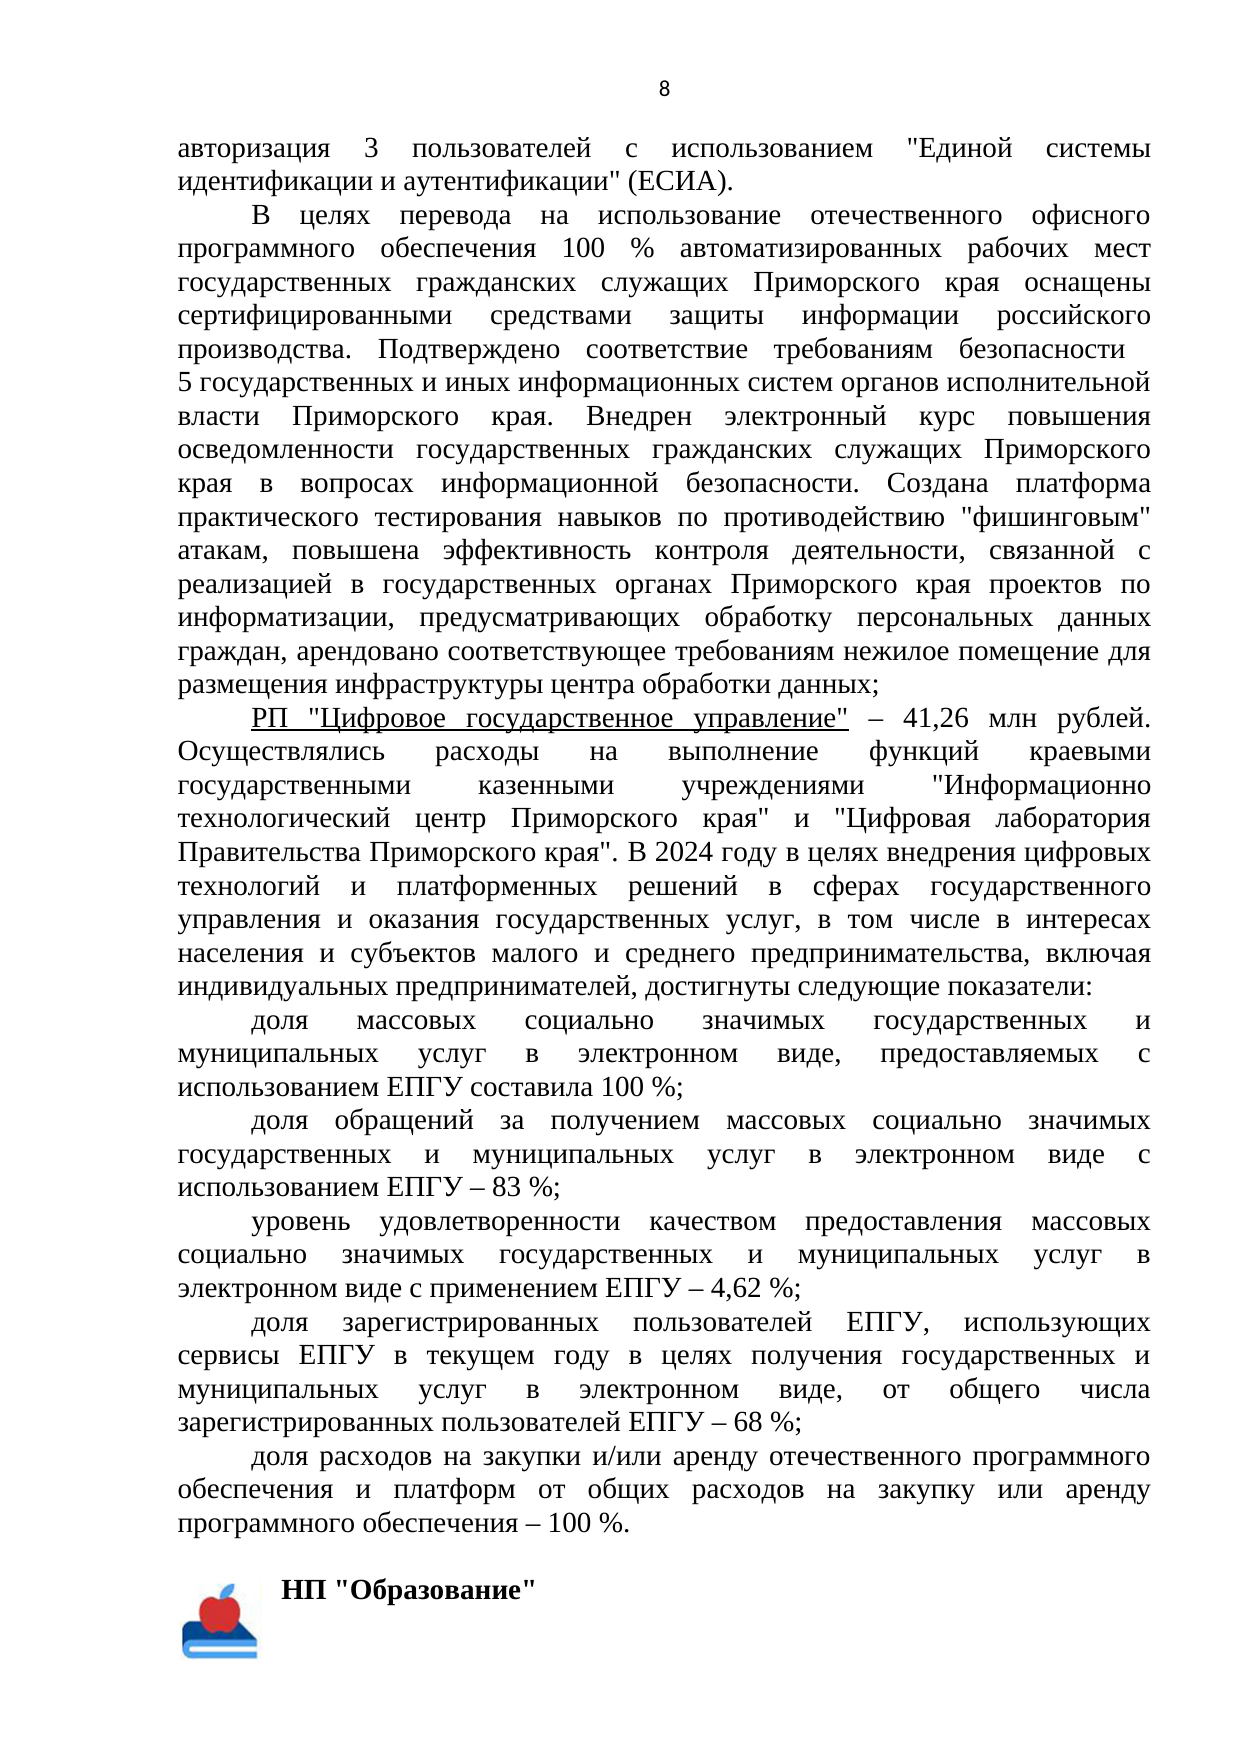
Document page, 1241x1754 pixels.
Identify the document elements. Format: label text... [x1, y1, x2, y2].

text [177, 130, 1152, 197]
text доля обращений за получением массовых социально значимых государственных и муниципальных услуг в электронном виде с использованием ЕПГУ – 83 %; [177, 1102, 1152, 1203]
text доля зарегистрированных пользователей ЕПГУ, использующих сервисы ЕПГУ в текущем году в целях получения государственных и муниципальных услуг в электронном виде, от общего числа зарегистрированных пользователей ЕПГУ – 68 %; [177, 1304, 1152, 1438]
text В целях перевода на использование отечественного офисного программного обеспечения 100 % автоматизированных рабочих мест государственных гражданских служащих Приморского края оснащены сертифицированными средствами защиты информации российского производства. Подтверждено соответствие требованиям безопасности 5 государственных и иных информационных систем органов исполнительной власти Приморского края. Внедрен электронный курс повышения осведомленности государственных гражданских служащих Приморского края в вопросах информационной безопасности. Создана платформа практического тестирования навыков по противодействию "фишинговым" атакам, повышена эффективность контроля деятельности, связанной с реализацией в государственных органах Приморского края проектов по информатизации, предусматривающих обработку персональных данных граждан, арендовано соответствующее требованиям нежилое помещение для размещения инфраструктуры центра обработки данных; [177, 197, 1152, 700]
text доля массовых социально значимых государственных и муниципальных услуг в электронном виде, предоставляемых с использованием ЕПГУ составила 100 %; [177, 1002, 1152, 1102]
text РП "Цифровое государственное управление" – 41,26 млн рублей. Осуществлялись расходы на выполнение функций краевыми государственными казенными учреждениями "Информационно технологический центр Приморского края" и "Цифровая лаборатория Правительства Приморского края". В 2024 году в целях внедрения цифровых технологий и платформенных решений в сферах государственного управления и оказания государственных услуг, в том числе в интересах населения и субъектов малого и среднего предпринимательства, включая индивидуальных предпринимателей, достигнуты следующие показатели: [177, 700, 1152, 1002]
picture [177, 1573, 263, 1674]
text уровень удовлетворенности качеством предоставления массовых социально значимых государственных и муниципальных услуг в электронном виде с применением ЕПГУ – 4,62 %; [177, 1203, 1152, 1304]
text НП "Образование" [177, 1572, 1152, 1606]
text доля расходов на закупки и/или аренду отечественного программного обеспечения и платформ от общих расходов на закупку или аренду программного обеспечения – 100 %. [177, 1438, 1152, 1538]
